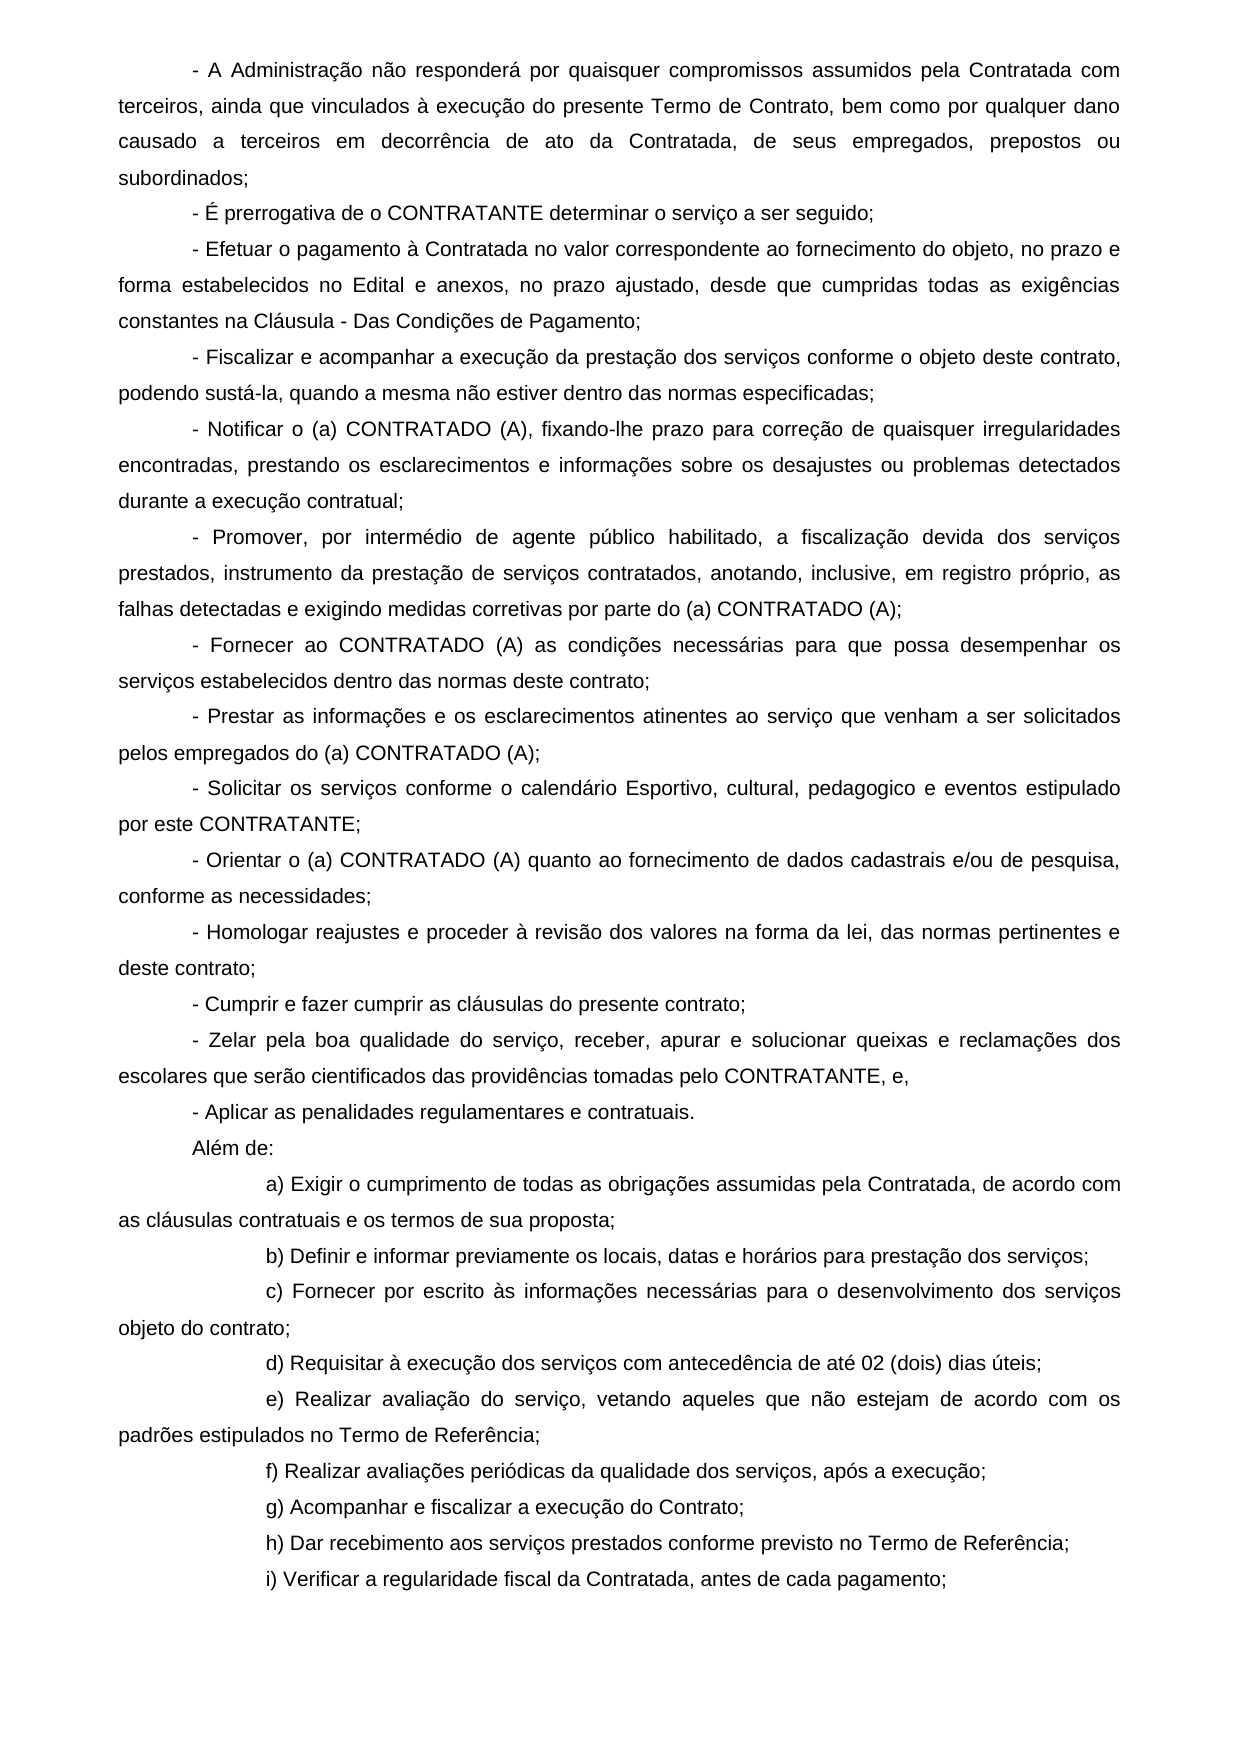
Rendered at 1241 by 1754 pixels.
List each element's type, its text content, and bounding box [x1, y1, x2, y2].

text i) Verificar a regularidade fiscal da Contratada, antes de cada pagamento; [118, 1567, 1122, 1591]
text - A Administração não responderá por quaisquer compromissos assumidos pela Contratada com terceiros, ainda que vinculados à execução do presente Termo de Contrato, bem como por qualquer dano causado a terceiros em decorrência de ato da Contratada, de seus empregados, prepostos ou subordinados; [118, 57, 1122, 189]
text - Homologar reajustes e proceder à revisão dos valores na forma da lei, das normas pertinentes e deste contrato; [118, 920, 1122, 980]
text - Fiscalizar e acompanhar a execução da prestação dos serviços conforme o objeto deste contrato, podendo sustá-la, quando a mesma não estiver dentro das normas especificadas; [118, 345, 1122, 405]
text - Aplicar as penalidades regulamentares e contratuais. [118, 1100, 1122, 1124]
text - Fornecer ao CONTRATADO (A) as condições necessárias para que possa desempenhar os serviços estabelecidos dentro das normas deste contrato; [118, 632, 1122, 692]
text - Prestar as informações e os esclarecimentos atinentes ao serviço que venham a ser solicitados pelos empregados do (a) CONTRATADO (A); [118, 704, 1122, 764]
text - Efetuar o pagamento à Contratada no valor correspondente ao fornecimento do objeto, no prazo e forma estabelecidos no Edital e anexos, no prazo ajustado, desde que cumpridas todas as exigências constantes na Cláusula - Das Condições de Pagamento; [118, 237, 1122, 333]
text - Solicitar os serviços conforme o calendário Esportivo, cultural, pedagogico e eventos estipulado por este CONTRATANTE; [118, 776, 1122, 836]
text - É prerrogativa de o CONTRATANTE determinar o serviço a ser seguido; [118, 201, 1122, 225]
text b) Definir e informar previamente os locais, datas e horários para prestação dos serviços; [118, 1243, 1122, 1267]
text a) Exigir o cumprimento de todas as obrigações assumidas pela Contratada, de acordo com as cláusulas contratuais e os termos de sua proposta; [118, 1172, 1122, 1231]
text d) Requisitar à execução dos serviços com antecedência de até 02 (dois) dias úteis; [118, 1351, 1122, 1375]
text - Notificar o (a) CONTRATADO (A), fixando-lhe prazo para correção de quaisquer irregularidades encontradas, prestando os esclarecimentos e informações sobre os desajustes ou problemas detectados durante a execução contratual; [118, 417, 1122, 513]
text e) Realizar avaliação do serviço, vetando aqueles que não estejam de acordo com os padrões estipulados no Termo de Referência; [118, 1387, 1122, 1447]
text h) Dar recebimento aos serviços prestados conforme previsto no Termo de Referência; [118, 1531, 1122, 1555]
text - Promover, por intermédio de agente público habilitado, a fiscalização devida dos serviços prestados, instrumento da prestação de serviços contratados, anotando, inclusive, em registro próprio, as falhas detectadas e exigindo medidas corretivas por parte do (a) CONTRATADO (A); [118, 525, 1122, 621]
text - Orientar o (a) CONTRATADO (A) quanto ao fornecimento de dados cadastrais e/ou de pesquisa, conforme as necessidades; [118, 848, 1122, 908]
text - Zelar pela boa qualidade do serviço, receber, apurar e solucionar queixas e reclamações dos escolares que serão cientificados das providências tomadas pelo CONTRATANTE, e, [118, 1028, 1122, 1088]
text - Cumprir e fazer cumprir as cláusulas do presente contrato; [118, 992, 1122, 1016]
text Além de: [118, 1136, 1122, 1159]
text f) Realizar avaliações periódicas da qualidade dos serviços, após a execução; [118, 1459, 1122, 1483]
text g) Acompanhar e fiscalizar a execução do Contrato; [118, 1495, 1122, 1519]
text c) Fornecer por escrito às informações necessárias para o desenvolvimento dos serviços objeto do contrato; [118, 1279, 1122, 1339]
